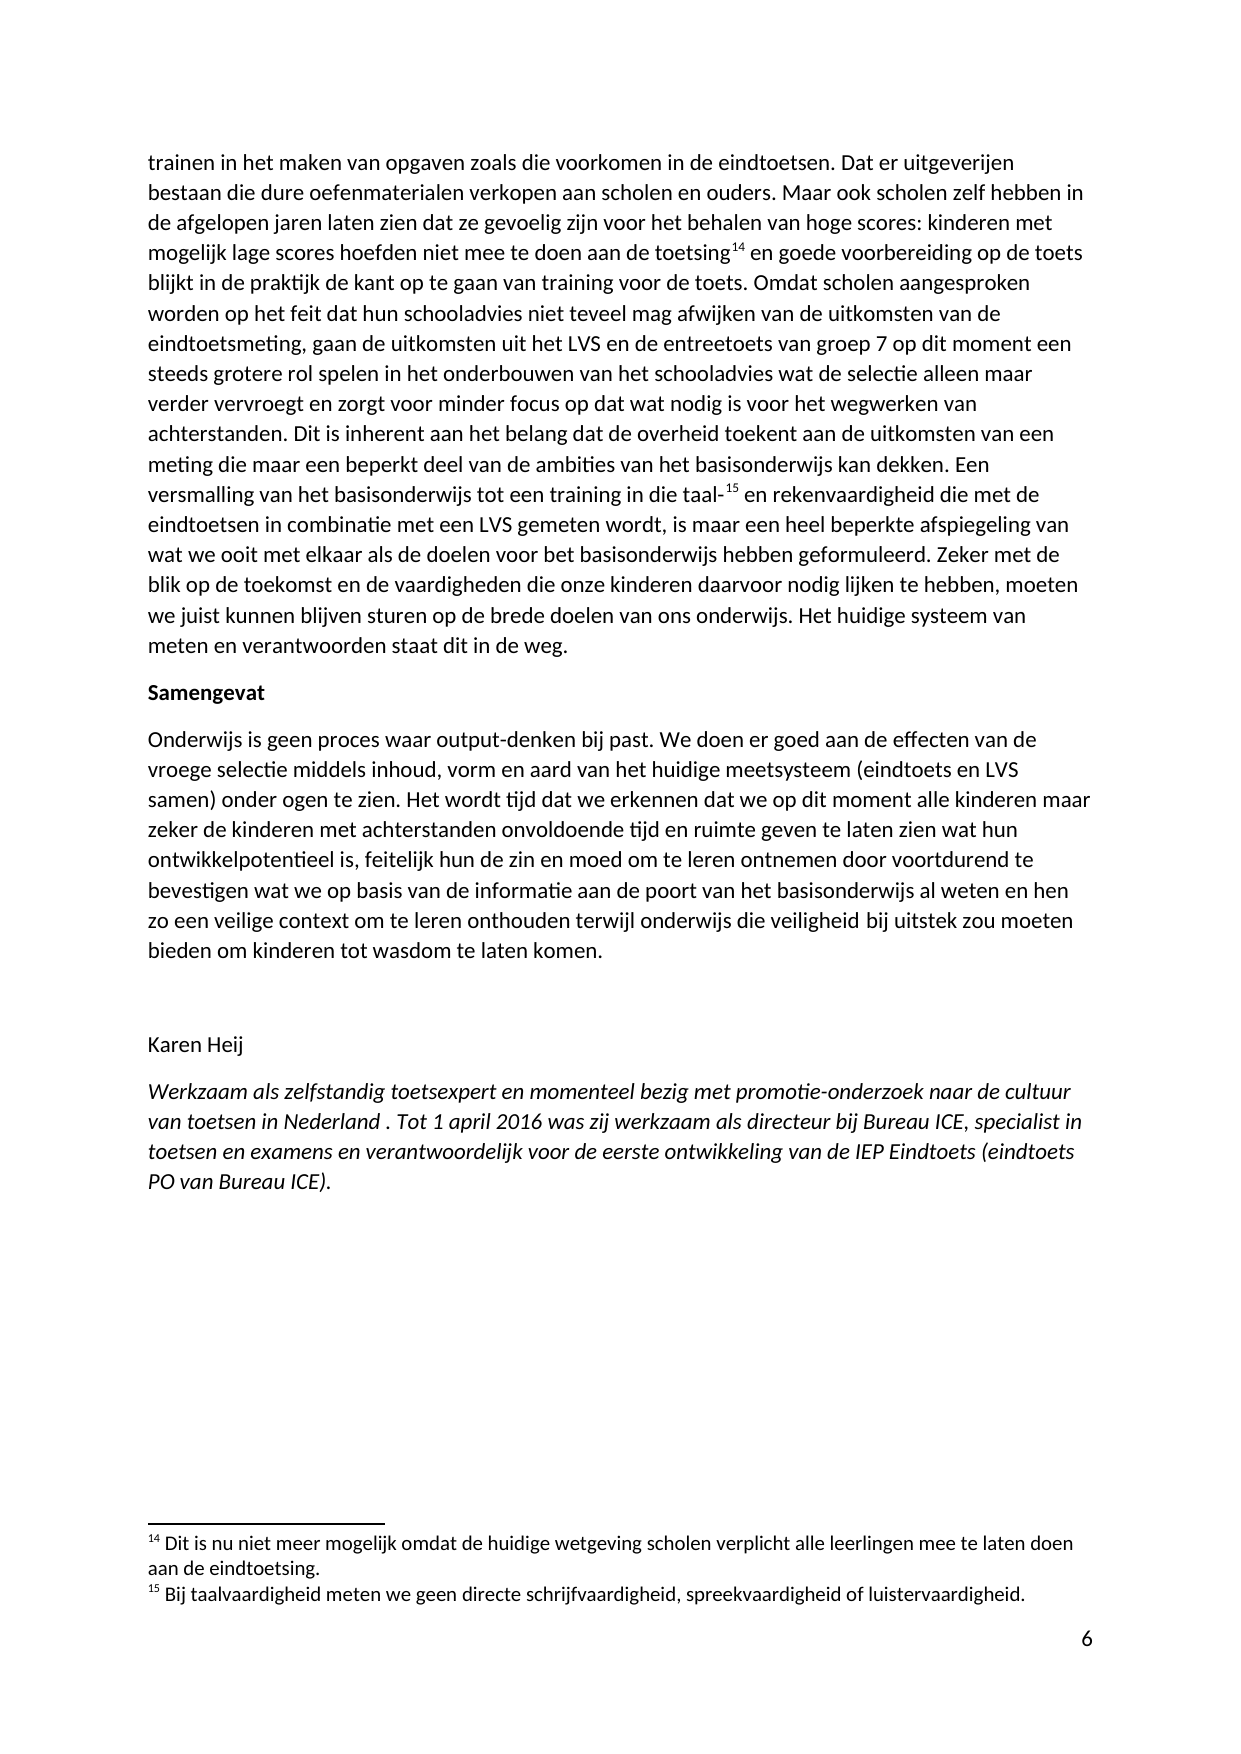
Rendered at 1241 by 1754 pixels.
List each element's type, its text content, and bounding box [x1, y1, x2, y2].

text Samengevat [148, 678, 1093, 706]
text Werkzaam als zelfstandig toetsexpert en momenteel bezig met promotie-onderzoek naar de cultuur van toetsen in Nederland . Tot 1 april 2016 was zij werkzaam als directeur bij Bureau ICE, specialist in toetsen en examens en verantwoordelijk voor de eerste ontwikkeling van de IEP Eindtoets (eindtoets PO van Bureau ICE). [148, 1077, 1093, 1195]
text Onderwijs is geen proces waar output-denken bij past. We doen er goed aan de effecten van de vroege selectie middels inhoud, vorm en aard van het huidige meetsysteem (eindtoets en LVS samen) onder ogen te zien. Het wordt tijd dat we erkennen dat we op dit moment alle kinderen maar zeker de kinderen met achterstanden onvoldoende tijd en ruimte geven te laten zien wat hun ontwikkelpotentieel is, feitelijk hun de zin en moed om te leren ontnemen door voortdurend te bevestigen wat we op basis van de informatie aan de poort van het basisonderwijs al weten en hen zo een veilige context om te leren onthouden terwijl onderwijs die veiligheid bij uitstek zou moeten bieden om kinderen tot wasdom te laten komen. [148, 725, 1093, 964]
text Karen Heij [148, 1030, 1093, 1058]
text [148, 148, 1093, 659]
